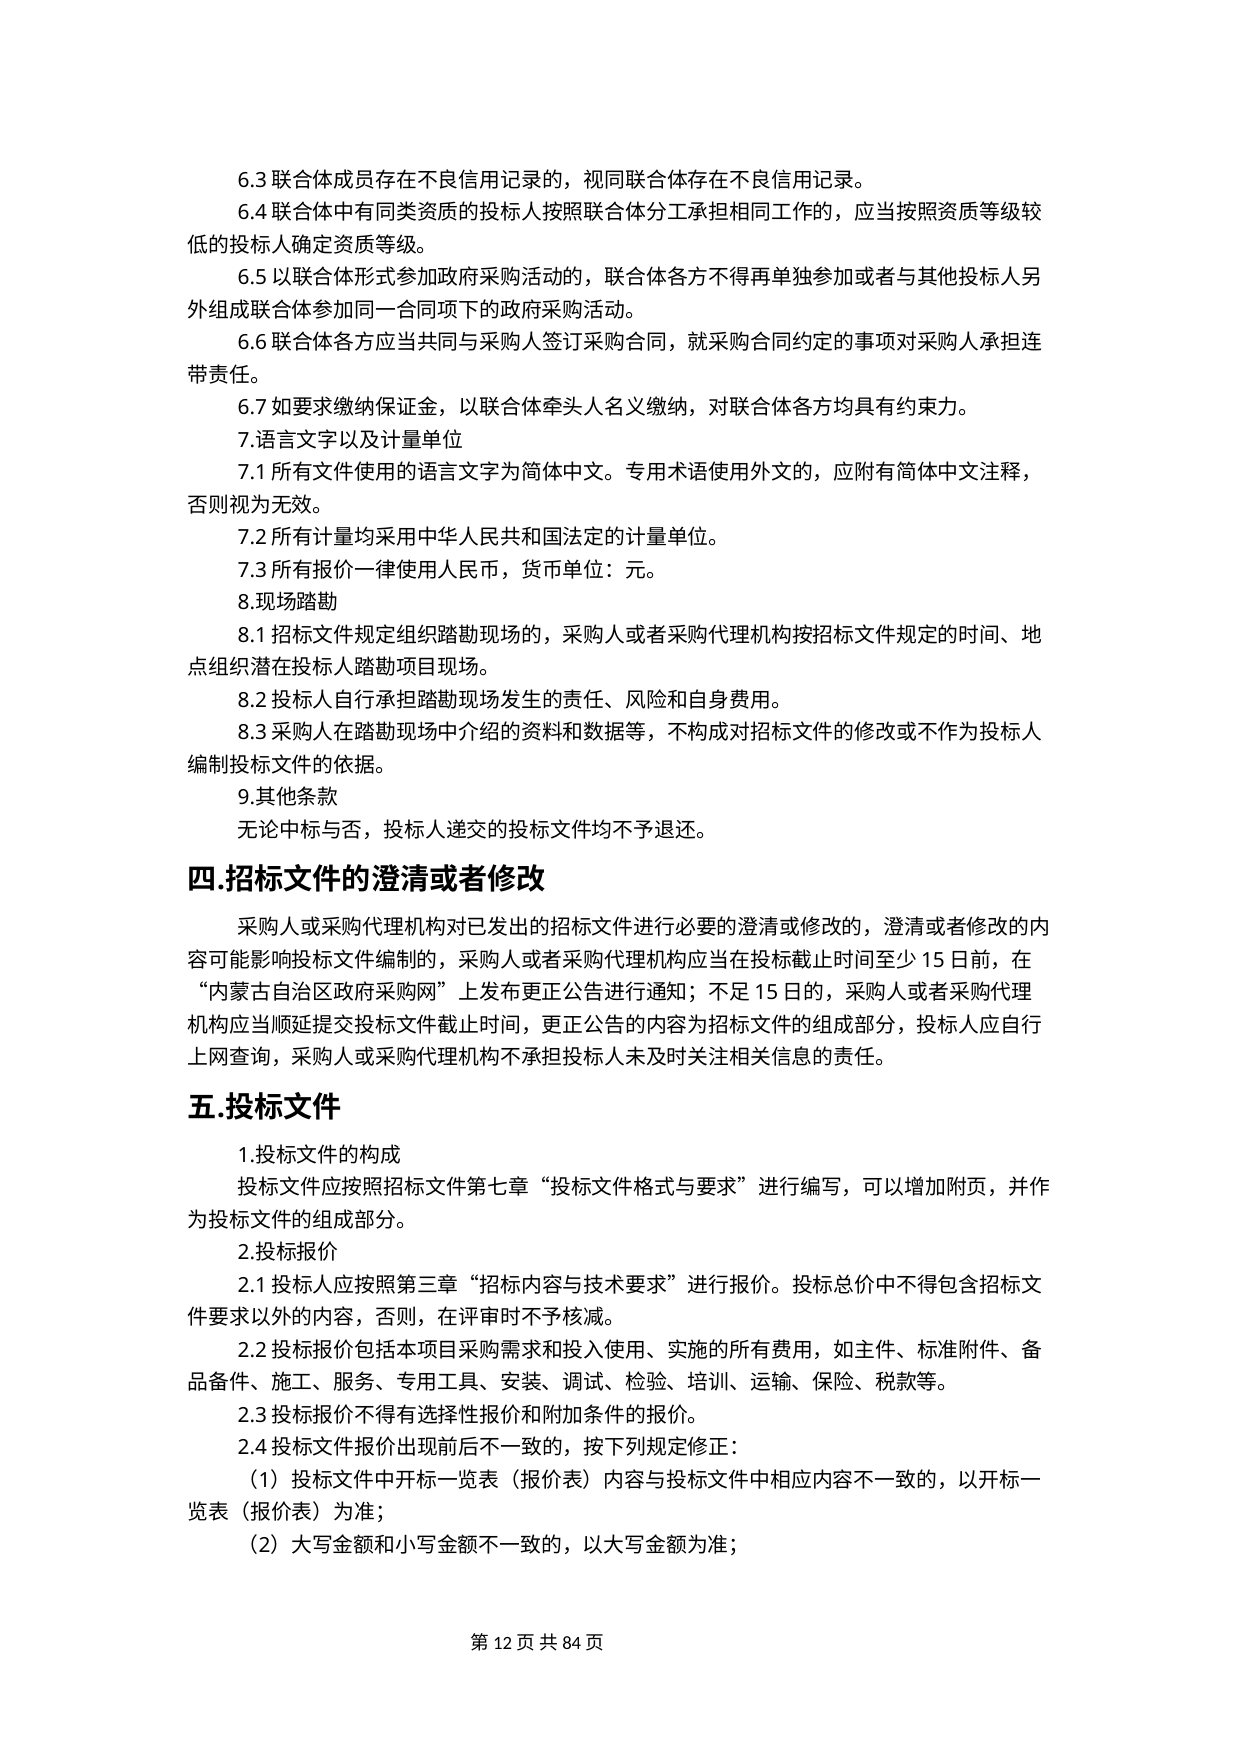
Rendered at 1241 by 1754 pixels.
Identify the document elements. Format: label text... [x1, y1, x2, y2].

text 8.2投标人自行承担踏勘现场发生的责任、风险和自身费用。 [187, 682, 1053, 714]
text 7.3所有报价一律使用人民币，货币单位：元。 [187, 552, 1053, 584]
text 投标文件应按照招标文件第七章“投标文件格式与要求”进行编写，可以增加附页，并作为投标文件的组成部分。 [187, 1169, 1053, 1234]
text 6.6联合体各方应当共同与采购人签订采购合同，就采购合同约定的事项对采购人承担连带责任。 [187, 324, 1053, 389]
text 2.1投标人应按照第三章“招标内容与技术要求”进行报价。投标总价中不得包含招标文件要求以外的内容，否则，在评审时不予核减。 [187, 1267, 1053, 1332]
text 2.3投标报价不得有选择性报价和附加条件的报价。 [187, 1397, 1053, 1429]
text 五.投标文件 [187, 1072, 1053, 1137]
text （1）投标文件中开标一览表（报价表）内容与投标文件中相应内容不一致的，以开标一览表（报价表）为准； [187, 1462, 1053, 1527]
text 6.5以联合体形式参加政府采购活动的，联合体各方不得再单独参加或者与其他投标人另外组成联合体参加同一合同项下的政府采购活动。 [187, 259, 1053, 324]
text 7.2所有计量均采用中华人民共和国法定的计量单位。 [187, 519, 1053, 552]
text 8.3采购人在踏勘现场中介绍的资料和数据等，不构成对招标文件的修改或不作为投标人编制投标文件的依据。 [187, 714, 1053, 779]
text 无论中标与否，投标人递交的投标文件均不予退还。 [187, 812, 1053, 844]
text 6.4联合体中有同类资质的投标人按照联合体分工承担相同工作的，应当按照资质等级较低的投标人确定资质等级。 [187, 194, 1053, 259]
text 6.7如要求缴纳保证金，以联合体牵头人名义缴纳，对联合体各方均具有约束力。 [187, 389, 1053, 422]
text 四.招标文件的澄清或者修改 [187, 844, 1053, 909]
text 9.其他条款 [187, 779, 1053, 812]
text 6.3联合体成员存在不良信用记录的，视同联合体存在不良信用记录。 [187, 162, 1053, 194]
text 8.1招标文件规定组织踏勘现场的，采购人或者采购代理机构按招标文件规定的时间、地点组织潜在投标人踏勘项目现场。 [187, 617, 1053, 682]
text 2.2投标报价包括本项目采购需求和投入使用、实施的所有费用，如主件、标准附件、备品备件、施工、服务、专用工具、安装、调试、检验、培训、运输、保险、税款等。 [187, 1332, 1053, 1397]
text 采购人或采购代理机构对已发出的招标文件进行必要的澄清或修改的，澄清或者修改的内容可能影响投标文件编制的，采购人或者采购代理机构应当在投标截止时间至少15日前，在“内蒙古自治区政府采购网”上发布更正公告进行通知；不足15日的，采购人或者采购代理机构应当顺延提交投标文件截止时间，更正公告的内容为招标文件的组成部分，投标人应自行上网查询，采购人或采购代理机构不承担投标人未及时关注相关信息的责任。 [187, 909, 1053, 1072]
text 8.现场踏勘 [187, 584, 1053, 617]
text 2.4投标文件报价出现前后不一致的，按下列规定修正： [187, 1429, 1053, 1462]
text 7.语言文字以及计量单位 [187, 422, 1053, 454]
text 1.投标文件的构成 [187, 1137, 1053, 1169]
text 2.投标报价 [187, 1234, 1053, 1267]
text 7.1所有文件使用的语言文字为简体中文。专用术语使用外文的，应附有简体中文注释，否则视为无效。 [187, 454, 1053, 519]
text （2）大写金额和小写金额不一致的，以大写金额为准； [187, 1527, 1053, 1559]
